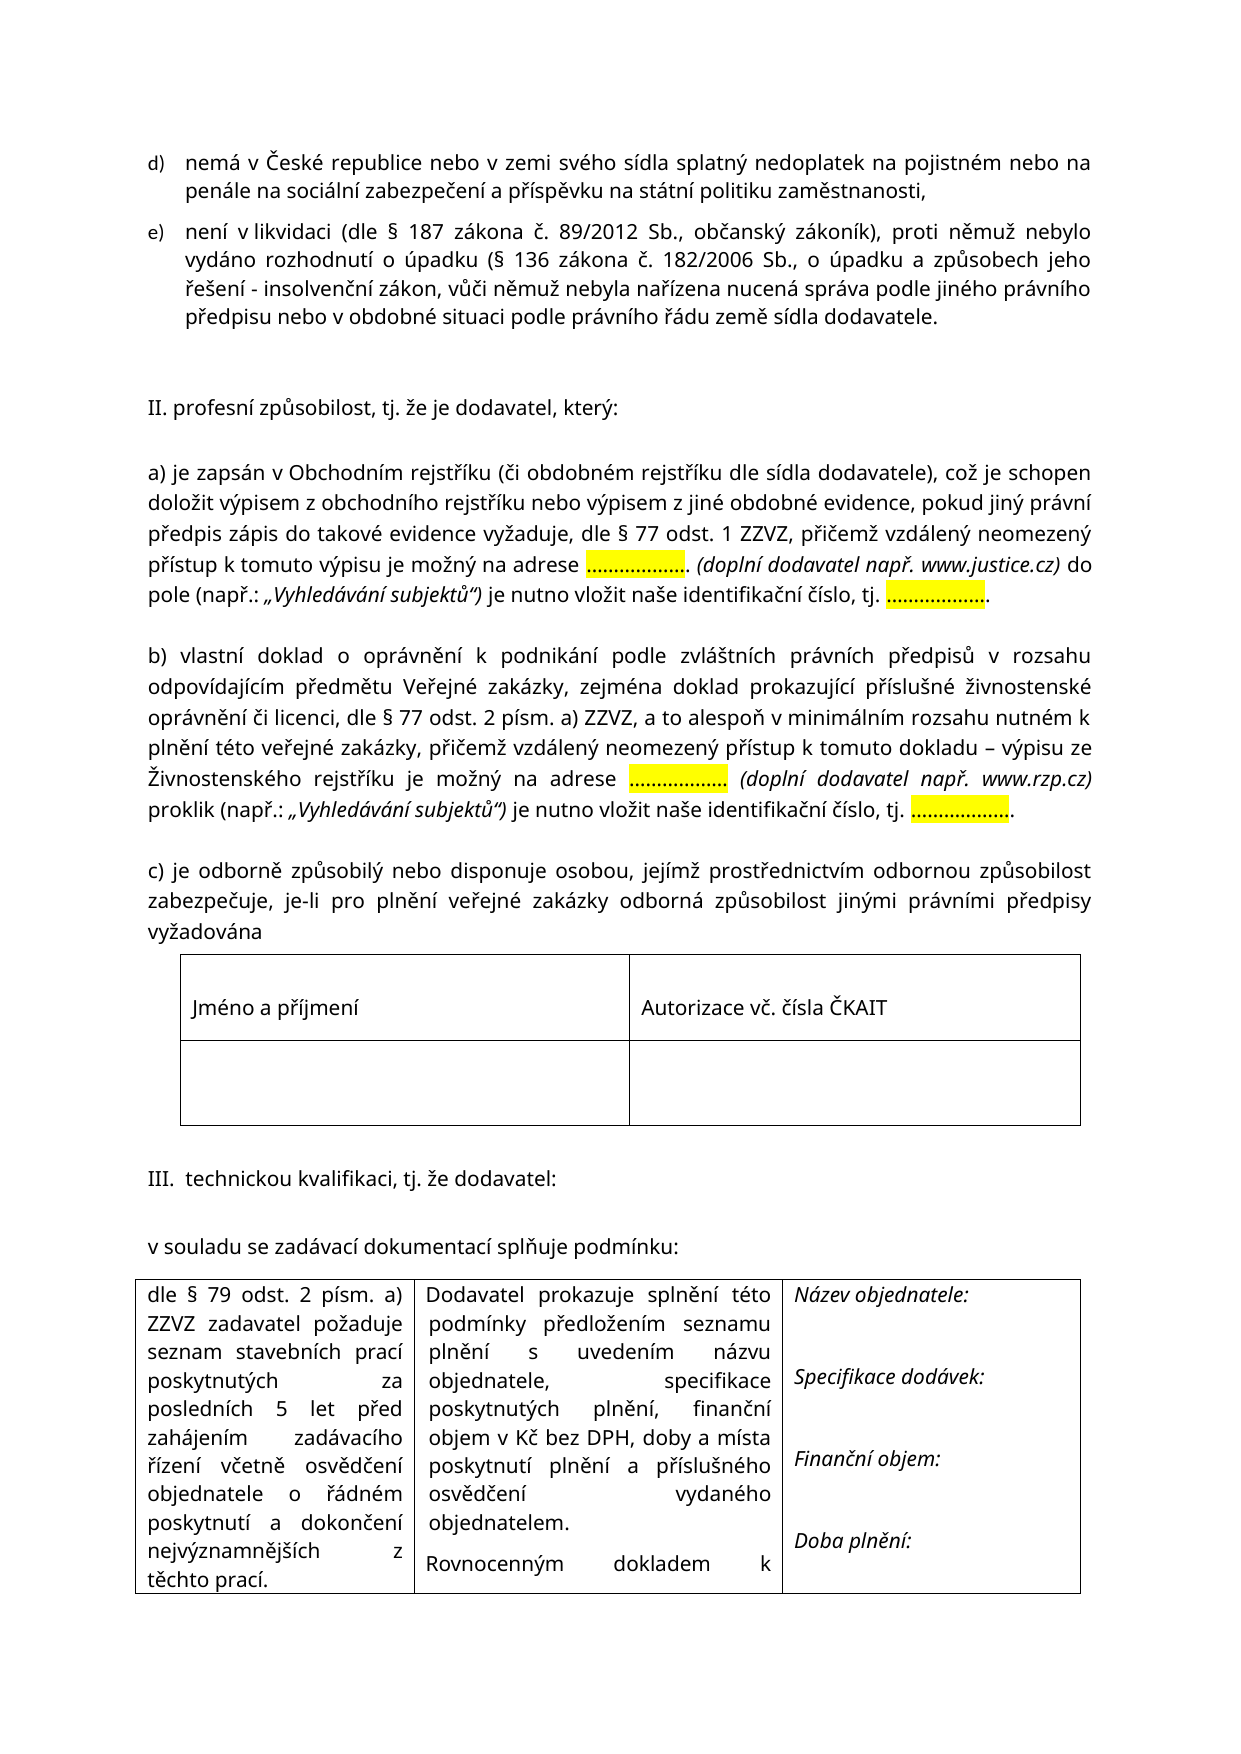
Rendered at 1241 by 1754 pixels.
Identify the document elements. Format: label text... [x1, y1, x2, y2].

table_cell [181, 1041, 629, 1125]
list b) vlastní doklad o oprávnění k podnikání podle zvláštních právních předpisů v rozsahu odpovídajícím předmětu Veřejné zakázky, zejména doklad prokazující příslušné živnostenské oprávnění či licenci, dle § 77 odst. 2 písm. a) ZZVZ, a to alespoň v minimálním rozsahu nutném k plnění této veřejné zakázky, přičemž vzdálený neomezený přístup k tomuto dokladu – výpisu ze Živnostenského rejstříku je možný na adrese ……………… (doplní dodavatel např. www.rzp.cz) proklik (např.: „Vyhledávání subjektů“) je nutno vložit naše identifikační číslo, tj. ………………. [148, 642, 1093, 823]
table_header Autorizace vč. čísla ČKAIT [630, 955, 1080, 1040]
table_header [783, 1280, 1080, 1593]
list a) je zapsán v Obchodním rejstříku (či obdobném rejstříku dle sídla dodavatele), což je schopen doložit výpisem z obchodního rejstříku nebo výpisem z jiné obdobné evidence, pokud jiný právní předpis zápis do takové evidence vyžaduje, dle § 77 odst. 1 ZZVZ, přičemž vzdálený neomezený přístup k tomuto výpisu je možný na adrese ………………. (doplní dodavatel např. www.justice.cz) do pole (např.: „Vyhledávání subjektů“) je nutno vložit naše identifikační číslo, tj. ………………. [148, 458, 1093, 609]
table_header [415, 1280, 782, 1593]
text III. technickou kvalifikaci, tj. že dodavatel: [148, 1164, 1093, 1192]
list nemá v České republice nebo v zemi svého sídla splatný nedoplatek na pojistném nebo na penále na sociální zabezpečení a příspěvku na státní politiku zaměstnanosti, [148, 148, 1093, 204]
table_header Jméno a příjmení [181, 955, 629, 1040]
text v souladu se zadávací dokumentací splňuje podmínku: [148, 1232, 1093, 1261]
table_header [136, 1280, 414, 1593]
list není v likvidaci (dle § 187 zákona č. 89/2012 Sb., občanský zákoník), proti němuž nebylo vydáno rozhodnutí o úpadku (§ 136 zákona č. 182/2006 Sb., o úpadku a způsobech jeho řešení - insolvenční zákon, vůči němuž nebyla nařízena nucená správa podle jiného právního předpisu nebo v obdobné situaci podle právního řádu země sídla dodavatele. [148, 217, 1093, 331]
list c) je odborně způsobilý nebo disponuje osobou, jejímž prostřednictvím odbornou způsobilost zabezpečuje, je-li pro plnění veřejné zakázky odborná způsobilost jinými právními předpisy vyžadována [148, 856, 1093, 946]
list II. profesní způsobilost, tj. že je dodavatel, který: [148, 393, 1093, 421]
table_cell [630, 1041, 1080, 1125]
